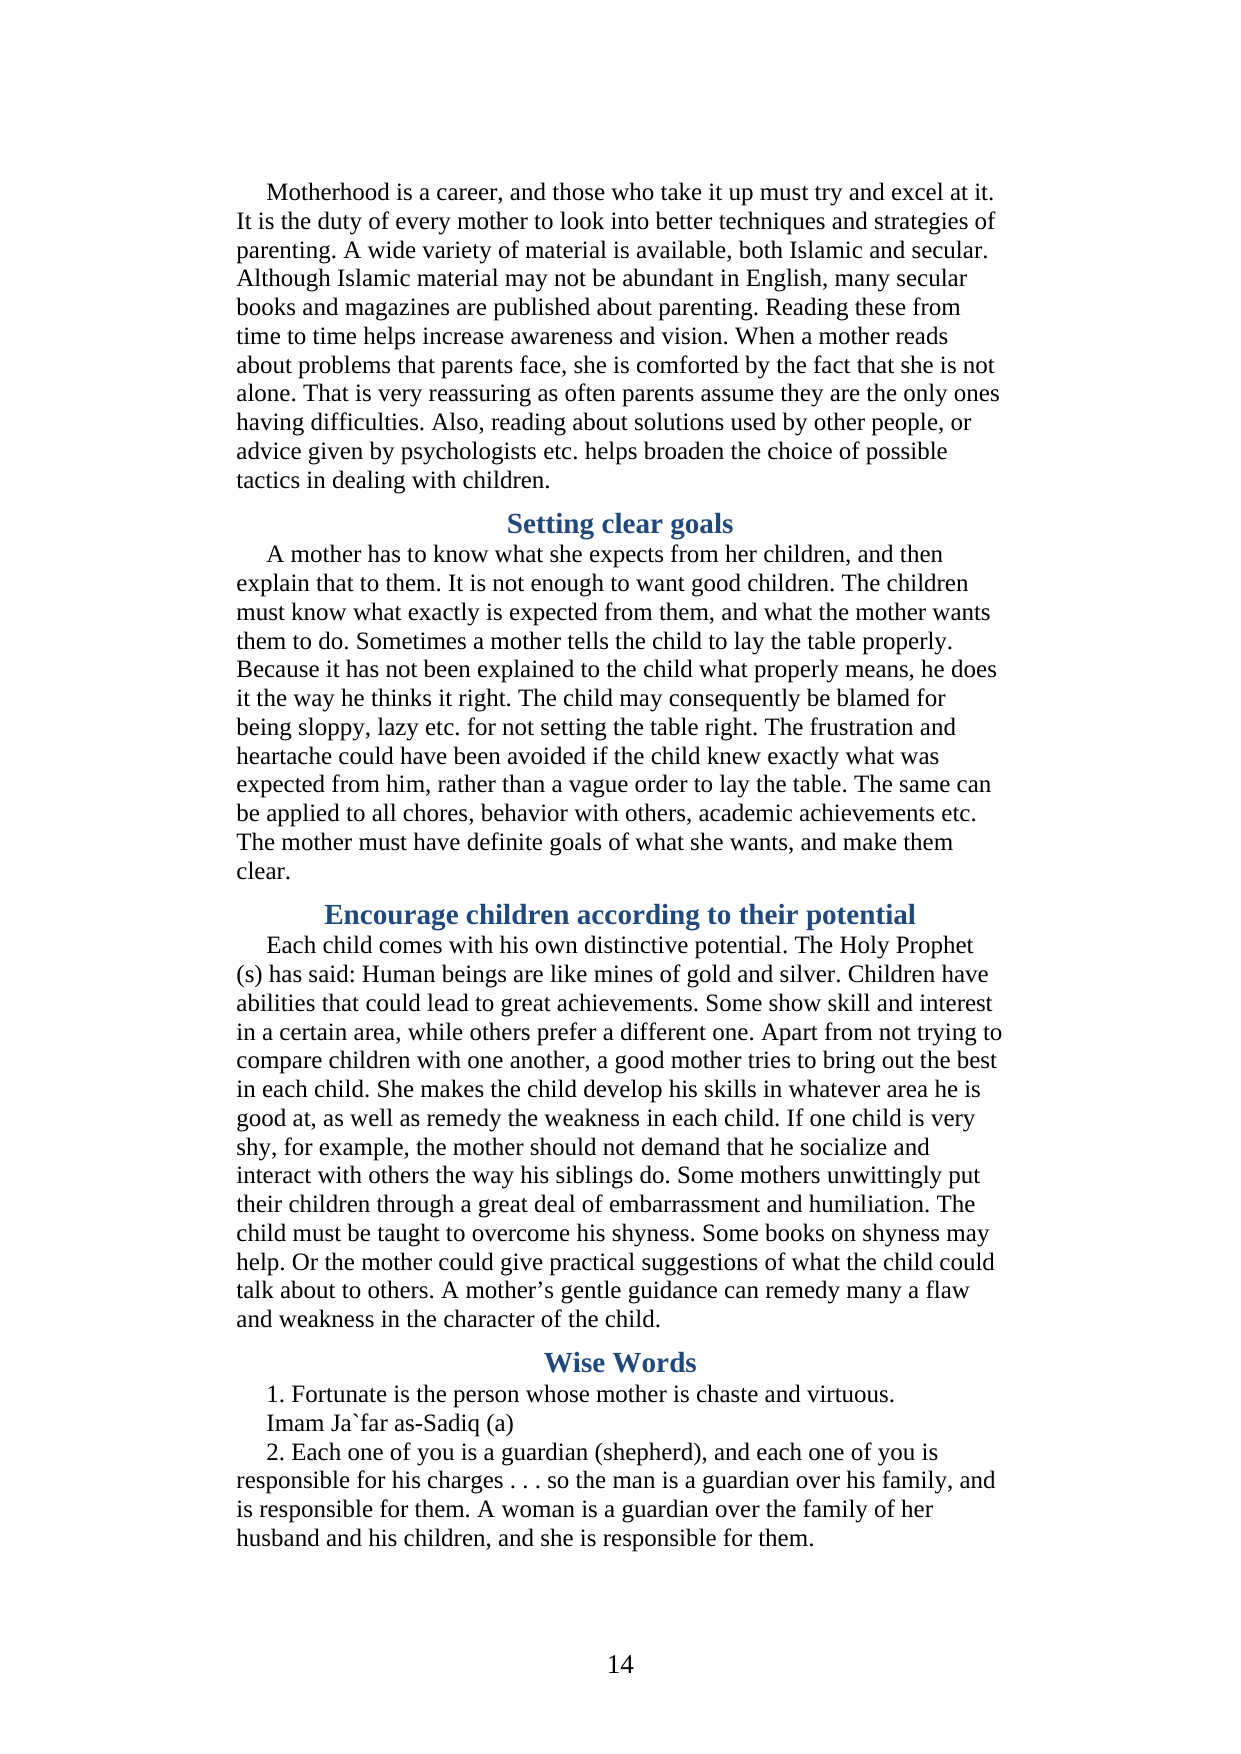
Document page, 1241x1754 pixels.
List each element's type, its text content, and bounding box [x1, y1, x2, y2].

text 2. Each one of you is a guardian (shepherd), and each one of you is responsible for his charges . . . so the man is a guardian over his family, and is responsible for them. A woman is a guardian over the family of her husband and his children, and she is responsible for them. [236, 1437, 1004, 1552]
text 1. Fortunate is the person whose mother is chaste and virtuous. [236, 1379, 1004, 1408]
subtitle Setting clear goals [236, 506, 1004, 539]
subtitle Encourage children according to their potential [236, 897, 1004, 931]
text Imam Ja`far as-Sadiq (a) [236, 1408, 1004, 1437]
text Motherhood is a career, and those who take it up must try and excel at it. It is the duty of every mother to look into better techniques and strategies of parenting. A wide variety of material is available, both Islamic and secular. Although Islamic material may not be abundant in English, many secular books and magazines are published about parenting. Reading these from time to time helps increase awareness and vision. When a mother reads about problems that parents face, she is comforted by the fact that she is not alone. That is very reassuring as often parents assume they are the only ones having difficulties. Also, reading about solutions used by other people, or advice given by psychologists etc. helps broaden the choice of possible tactics in dealing with children. [236, 177, 1004, 493]
subtitle Wise Words [236, 1346, 1004, 1379]
text A mother has to know what she expects from her children, and then explain that to them. It is not enough to want good children. The children must know what exactly is expected from them, and what the mother wants them to do. Sometimes a mother tells the child to lay the table properly. Because it has not been explained to the child what properly means, he does it the way he thinks it right. The child may consequently be blamed for being sloppy, lazy etc. for not setting the table right. The frustration and heartache could have been avoided if the child knew exactly what was expected from him, rather than a vague order to lay the table. The same can be applied to all chores, behavior with others, academic achievements etc. The mother must have definite goals of what she wants, and make them clear. [236, 539, 1004, 884]
text Each child comes with his own distinctive potential. The Holy Prophet (s) has said: Human beings are like mines of gold and silver. Children have abilities that could lead to great achievements. Some show skill and interest in a certain area, while others prefer a different one. Apart from not trying to compare children with one another, a good mother tries to bring out the best in each child. She makes the child develop his skills in whatever area he is good at, as well as remedy the weakness in each child. If one child is very shy, for example, the mother should not demand that he socialize and interact with others the way his siblings do. Some mothers unwittingly put their children through a great deal of embarrassment and humiliation. The child must be taught to overcome his shyness. Some books on shyness may help. Or the mother could give practical suggestions of what the child could talk about to others. A mother’s gentle guidance can remedy many a flaw and weakness in the character of the child. [236, 931, 1004, 1333]
